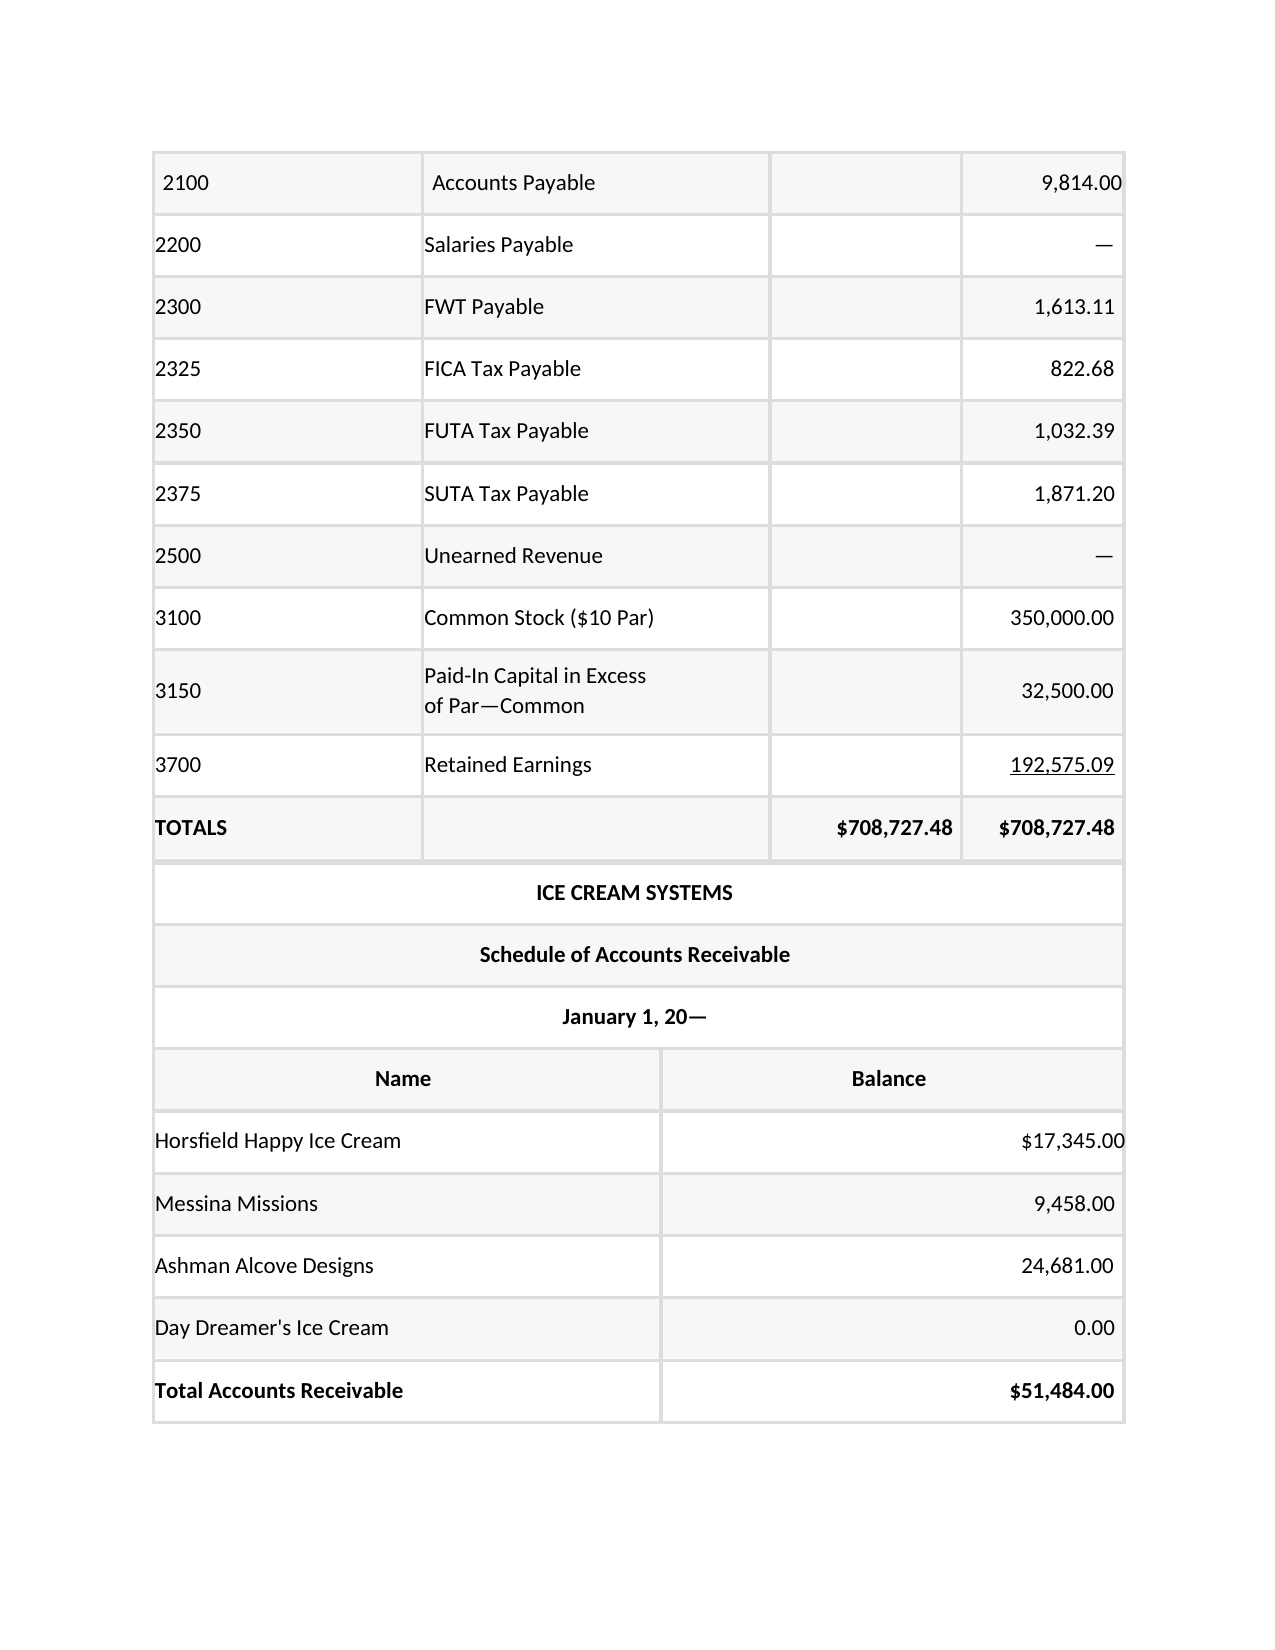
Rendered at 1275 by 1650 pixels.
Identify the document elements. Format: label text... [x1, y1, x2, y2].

table_cell Accounts Payable [424, 154, 768, 213]
table_cell 3700 [155, 736, 421, 795]
table_cell 0.00 [663, 1299, 1122, 1358]
table_cell 822.68 [963, 340, 1122, 399]
table_cell 1,613.11 [963, 278, 1122, 337]
table_cell 2350 [155, 402, 421, 461]
table_cell 1,032.39 [963, 402, 1122, 461]
table_cell Salaries Payable [424, 216, 768, 274]
table_cell Paid-In Capital in Excess of Par—Common [424, 651, 768, 732]
table_cell $708,727.48 [963, 798, 1122, 858]
table_cell 350,000.00 [963, 589, 1122, 648]
table_cell Common Stock ($10 Par) [424, 589, 768, 648]
table_cell FICA Tax Payable [424, 340, 768, 399]
table_cell Balance [663, 1050, 1122, 1109]
table_cell Unearned Revenue [424, 527, 768, 586]
table_cell [772, 527, 960, 586]
table_cell 3100 [155, 589, 421, 648]
table_cell Messina Missions [155, 1175, 659, 1234]
table_cell [772, 402, 960, 461]
table_cell FUTA Tax Payable [424, 402, 768, 461]
table_cell Name [155, 1050, 659, 1109]
table_cell [772, 154, 960, 213]
table_cell Day Dreamer's Ice Cream [155, 1299, 659, 1358]
table_cell 9,458.00 [663, 1175, 1122, 1234]
table_cell 1,871.20 [963, 465, 1122, 524]
table_cell 2300 [155, 278, 421, 337]
table_cell SUTA Tax Payable [424, 465, 768, 524]
table_cell 2200 [155, 216, 421, 274]
table_cell [772, 340, 960, 399]
table_cell Retained Earnings [424, 736, 768, 795]
table_cell Schedule of Accounts Receivable [155, 926, 1122, 985]
table_cell $708,727.48 [772, 798, 960, 858]
table_cell — [963, 527, 1122, 586]
table_cell ICE CREAM SYSTEMS [155, 865, 1122, 922]
table_cell $17,345.00 [663, 1113, 1122, 1172]
table_cell [772, 589, 960, 648]
table_cell Horsfield Happy Ice Cream [155, 1113, 659, 1172]
table_cell Ashman Alcove Designs [155, 1237, 659, 1296]
table_cell 24,681.00 [663, 1237, 1122, 1296]
table_cell FWT Payable [424, 278, 768, 337]
table_cell [424, 798, 768, 858]
table_cell 192,575.09 [963, 736, 1122, 795]
table_cell $51,484.00 [663, 1362, 1122, 1421]
table_cell 3150 [155, 651, 421, 732]
table_cell [772, 736, 960, 795]
table_cell 32,500.00 [963, 651, 1122, 732]
table_cell 9,814.00 [963, 154, 1122, 213]
table_cell [772, 216, 960, 274]
table_cell [772, 278, 960, 337]
table_cell 2100 [155, 154, 421, 213]
table_cell [772, 465, 960, 524]
table_cell January 1, 20— [155, 988, 1122, 1047]
table_cell [772, 651, 960, 732]
table_cell 2500 [155, 527, 421, 586]
table_cell — [963, 216, 1122, 274]
table_cell 2375 [155, 465, 421, 524]
table_cell 2325 [155, 340, 421, 399]
table_cell TOTALS [155, 798, 421, 858]
table_cell Total Accounts Receivable [155, 1362, 659, 1421]
